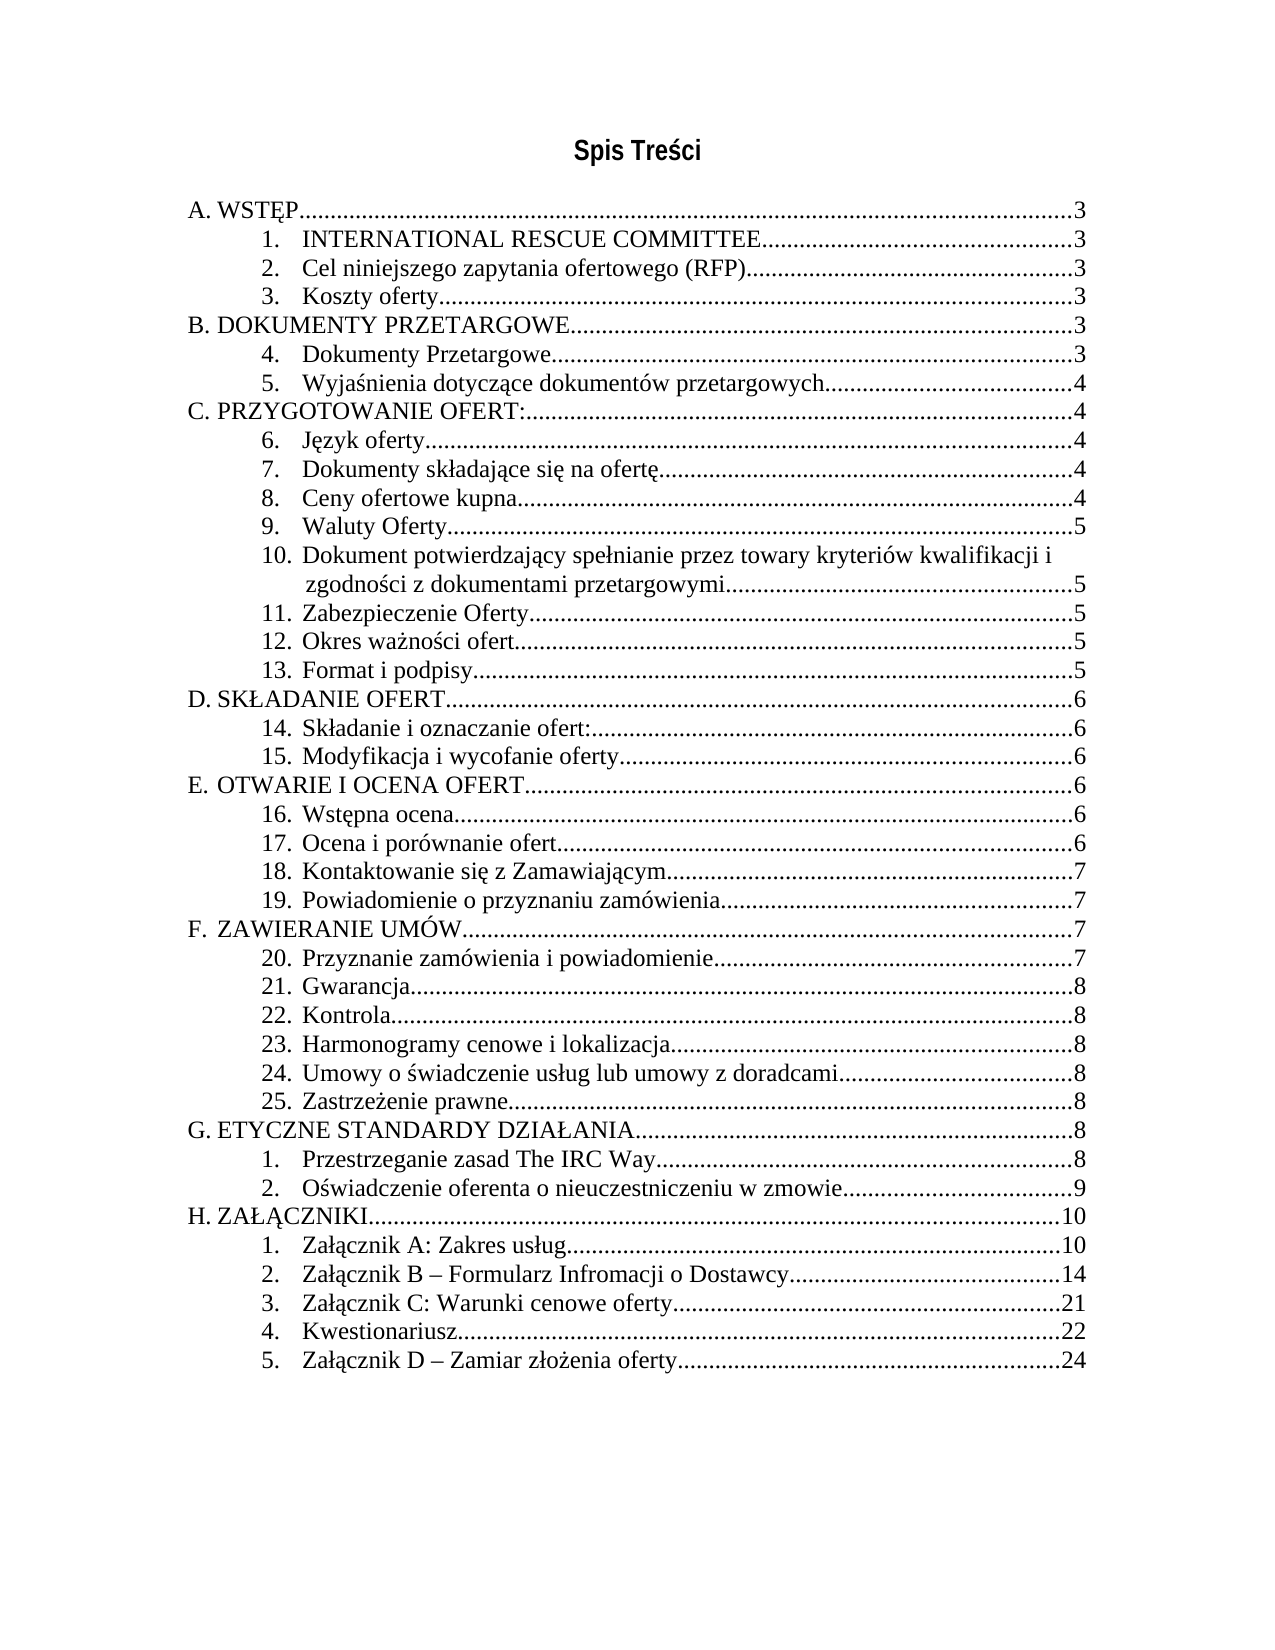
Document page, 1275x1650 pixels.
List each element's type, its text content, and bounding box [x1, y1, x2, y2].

text 6. Język oferty 4 [261, 425, 1088, 454]
text 3. Koszty oferty 3 [261, 281, 1088, 310]
text 2. Załącznik B – Formularz Infromacji o Dostawcy 14 [261, 1259, 1088, 1288]
text A. WSTĘP 3 [187, 195, 1088, 224]
text 1. Załącznik A: Zakres usług 10 [261, 1230, 1088, 1259]
text 19. Powiadomienie o przyznaniu zamówienia 7 [261, 885, 1088, 914]
text C. PRZYGOTOWANIE OFERT: 4 [187, 396, 1088, 425]
text 2. Cel niniejszego zapytania ofertowego (RFP) 3 [261, 253, 1088, 281]
text 21. Gwarancja 8 [261, 971, 1088, 1000]
text 9. Waluty Oferty 5 [261, 511, 1088, 540]
text 3. Załącznik C: Warunki cenowe oferty 21 [261, 1288, 1088, 1316]
text 10. Dokument potwierdzający spełnianie przez towary kryteriów kwalifikacji i zgodności z dokumentami przetargowymi 5 [261, 540, 1088, 598]
text 1. Przestrzeganie zasad The IRC Way 8 [261, 1144, 1088, 1173]
text 17. Ocena i porównanie ofert 6 [261, 828, 1088, 856]
text 13. Format i podpisy 5 [261, 655, 1088, 684]
text 12. Okres ważności ofert 5 [261, 626, 1088, 655]
text B. DOKUMENTY PRZETARGOWE 3 [187, 310, 1088, 339]
text 22. Kontrola 8 [261, 1000, 1088, 1029]
text E. OTWARIE I OCENA OFERT 6 [187, 770, 1088, 799]
text 5. Załącznik D – Zamiar złożenia oferty 24 [261, 1345, 1088, 1374]
text 2. Oświadczenie oferenta o nieuczestniczeniu w zmowie 9 [261, 1173, 1088, 1201]
text G. ETYCZNE STANDARDY DZIAŁANIA 8 [187, 1115, 1088, 1144]
text F. ZAWIERANIE UMÓW 7 [187, 914, 1088, 943]
text H. ZAŁĄCZNIKI 10 [187, 1201, 1088, 1230]
text 24. Umowy o świadczenie usług lub umowy z doradcami 8 [261, 1058, 1088, 1086]
text 25. Zastrzeżenie prawne 8 [261, 1086, 1088, 1115]
text D. SKŁADANIE OFERT 6 [187, 684, 1088, 713]
text 4. Kwestionariusz 22 [261, 1316, 1088, 1345]
text 14. Składanie i oznaczanie ofert: 6 [261, 713, 1088, 741]
text 4. Dokumenty Przetargowe 3 [261, 339, 1088, 368]
text 20. Przyznanie zamówienia i powiadomienie 7 [261, 943, 1088, 971]
text 1. INTERNATIONAL RESCUE COMMITTEE 3 [261, 224, 1088, 253]
text 16. Wstępna ocena 6 [261, 799, 1088, 828]
text Spis Treści [187, 133, 1088, 166]
text 11. Zabezpieczenie Oferty 5 [261, 598, 1088, 626]
text 23. Harmonogramy cenowe i lokalizacja 8 [261, 1029, 1088, 1058]
text 15. Modyfikacja i wycofanie oferty 6 [261, 741, 1088, 770]
text 8. Ceny ofertowe kupna. 4 [261, 483, 1088, 511]
text 18. Kontaktowanie się z Zamawiającym 7 [261, 856, 1088, 885]
text 7. Dokumenty składające się na ofertę 4 [261, 454, 1088, 483]
text 5. Wyjaśnienia dotyczące dokumentów przetargowych 4 [261, 368, 1088, 396]
